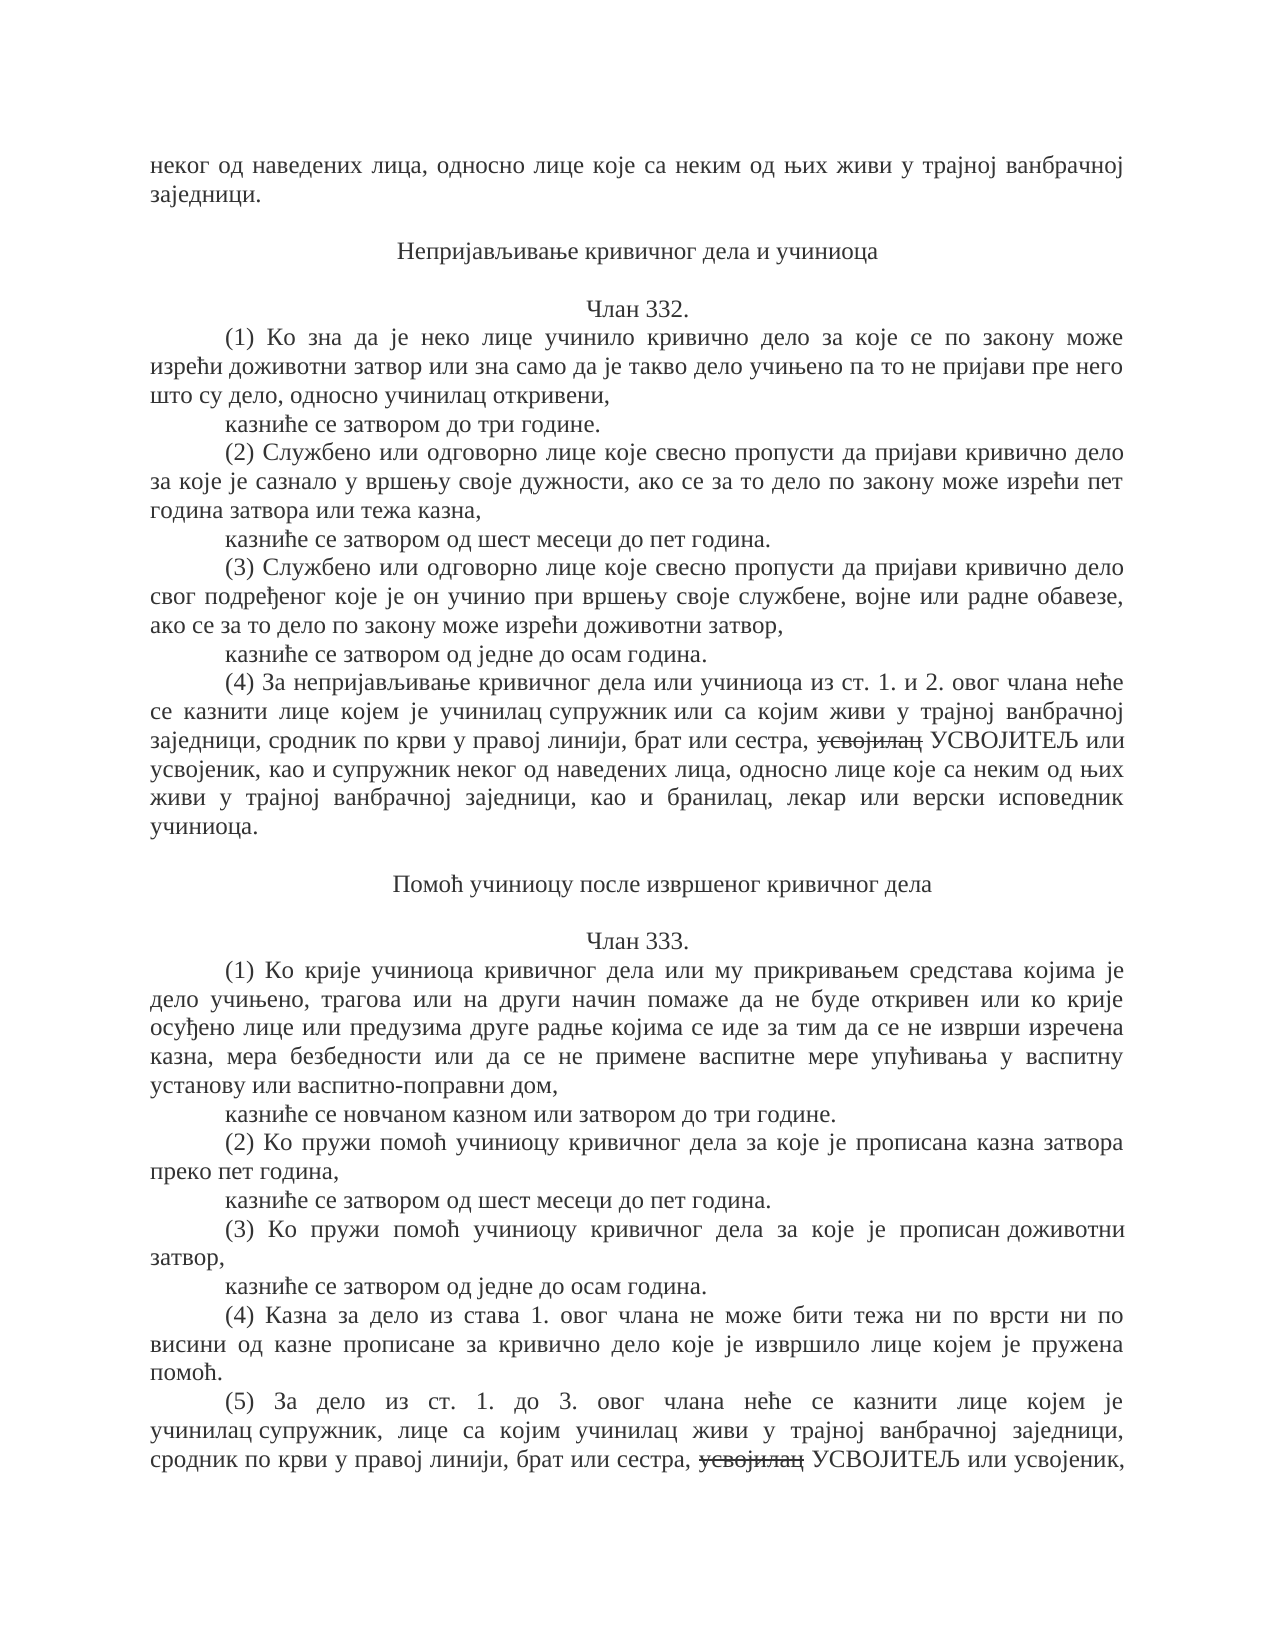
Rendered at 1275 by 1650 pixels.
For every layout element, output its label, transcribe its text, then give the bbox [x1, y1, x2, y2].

text (2) Ко пружи помоћ учиниоцу кривичног дела за које је прописана казна затвора преко пет година, [150, 1127, 1125, 1185]
text Непријављивање кривичног дела и учиниоца [150, 236, 1125, 265]
text (1) Ко зна да је неко лице учинило кривично дело за које се по закону може изрећи доживотни затвор или зна само да је такво дело учињено па то не пријави пре него што су дело, односно учинилац откривени, [150, 322, 1125, 409]
text казниће се затвором до три године. [150, 409, 1125, 437]
text (2) Службено или одговорно лице које свесно пропусти да пријави кривично дело за које је сазнало у вршењу своје дужности, ако се за то дело по закону може изрећи пет година затвора или тежа казна, [150, 437, 1125, 524]
text казниће се затвором од шест месеци до пет година. [150, 524, 1125, 552]
text Помоћ учиниоцу после извршеног кривичног дела [150, 869, 1125, 897]
text (3) Ко пружи помоћ учиниоцу кривичног дела за које је прописан доживотни затвор, [150, 1214, 1125, 1271]
text Члан 332. [150, 294, 1125, 322]
text (4) За непријављивање кривичног дела или учиниоца из ст. 1. и 2. овог члана неће се казнити лице којем је учинилац супружник или са којим живи у трајној ванбрачној заједници, сродник по крви у правој линији, брат или сестра, усвојилац УСВОЈИТЕЉ или усвојеник, као и супружник неког од наведених лица, односно лице које са неким од њих живи у трајној ванбрачној заједници, као и бранилац, лекар или верски исповедник учиниоца. [150, 667, 1125, 840]
text (4) Казна за дело из става 1. овог члана не може бити тежа ни по врсти ни по висини од казне прописане за кривично дело које је извршило лице којем је пружена помоћ. [150, 1300, 1125, 1386]
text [150, 1386, 1125, 1472]
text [150, 150, 1125, 207]
text (1) Ко крије учиниоца кривичног дела или му прикривањем средстава којима је дело учињено, трагова или на други начин помаже да не буде откривен или ко крије осуђено лице или предузима друге радње којима се иде за тим да се не изврши изречена казна, мера безбедности или да се не примене васпитне мере упућивања у васпитну установу или васпитно-поправни дом, [150, 955, 1125, 1099]
text (3) Службено или одговорно лице које свесно пропусти да пријави кривично дело свог подређеног које је он учинио при вршењу своје службене, војне или радне обавезе, ако се за то дело по закону може изрећи доживотни затвор, [150, 552, 1125, 639]
text казниће се новчаном казном или затвором до три године. [150, 1099, 1125, 1127]
text казниће се затвором од шест месеци до пет година. [150, 1185, 1125, 1214]
text казниће се затвором од једне до осам година. [150, 1271, 1125, 1300]
text казниће се затвором од једне до осам година. [150, 639, 1125, 667]
text Члан 333. [150, 926, 1125, 955]
